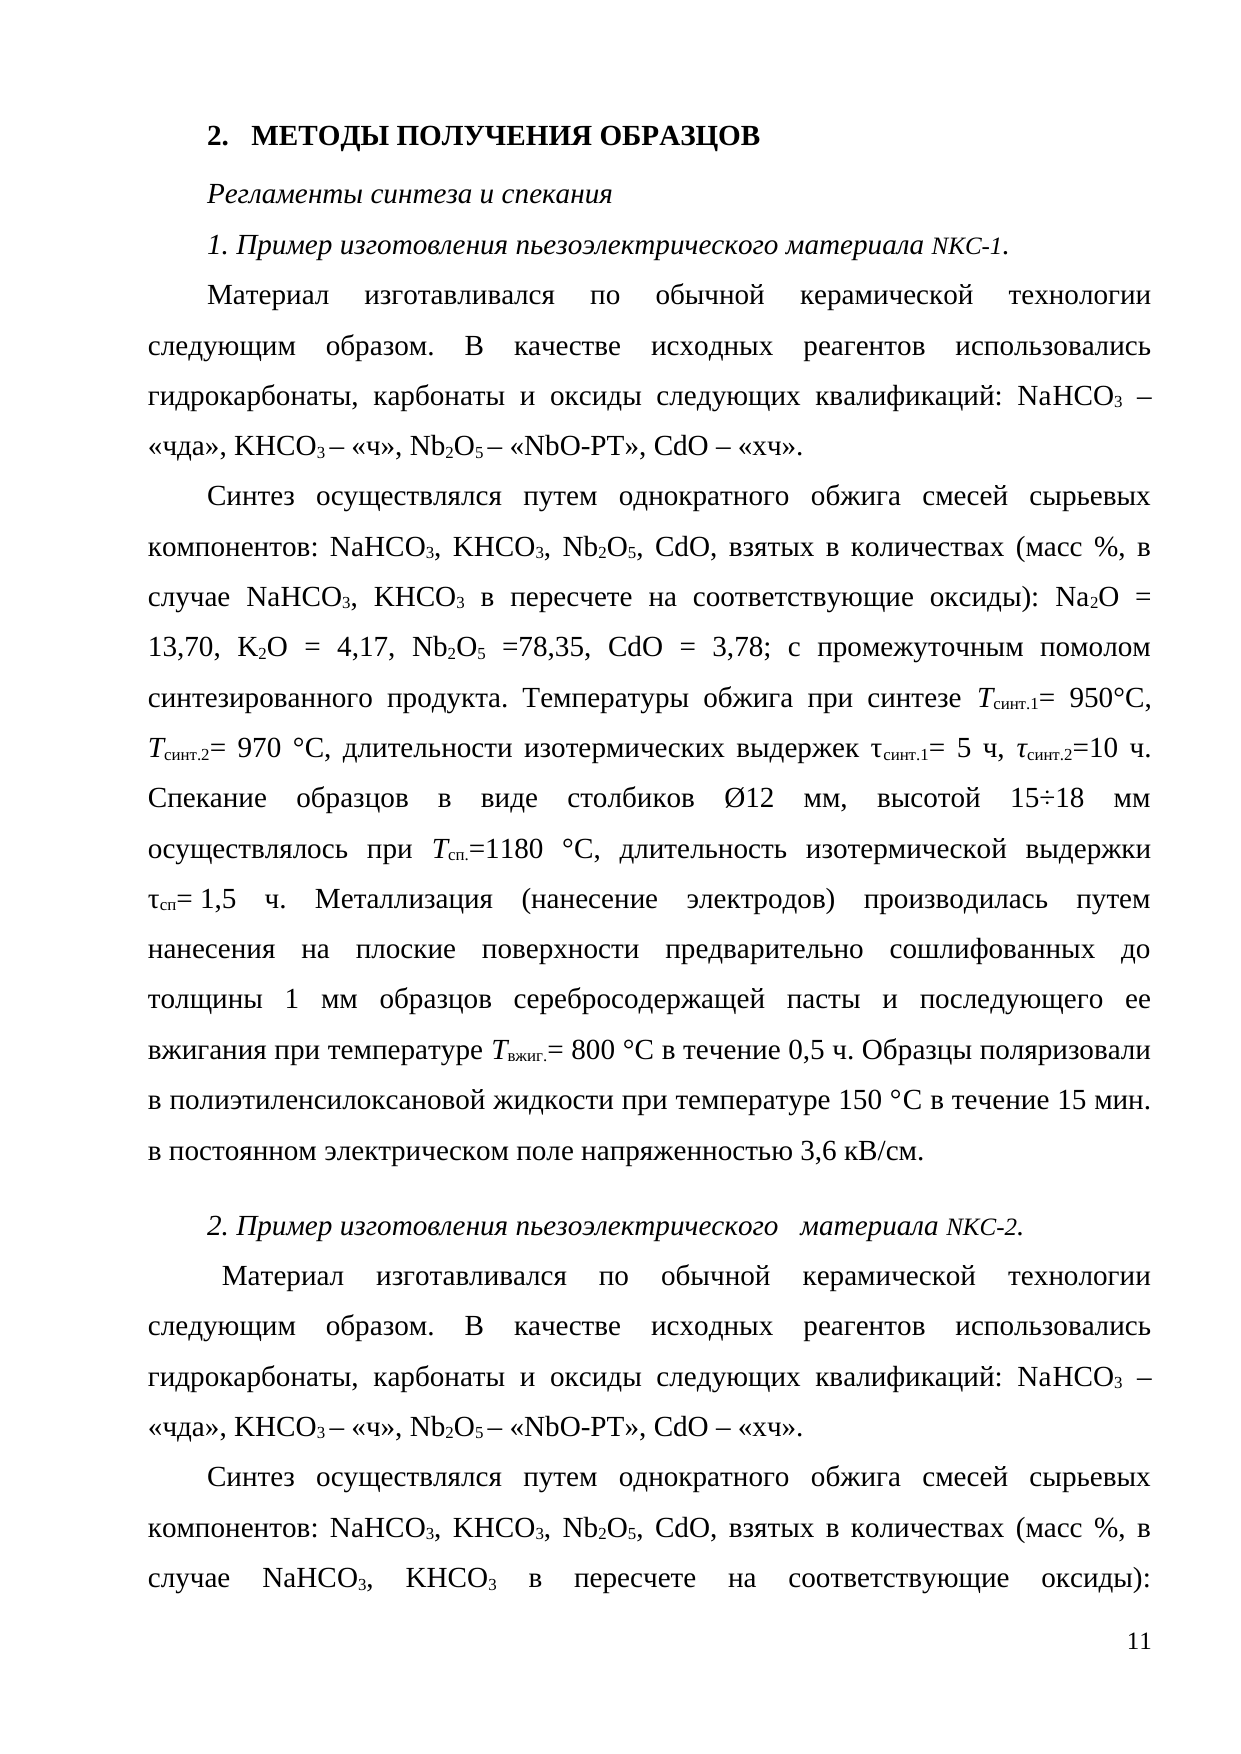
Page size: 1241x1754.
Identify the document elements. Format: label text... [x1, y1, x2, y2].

text Синтез осуществлялся путем однократного обжига смесей сырьевых компонентов: NaHCO3, KHCO3, Nb2O5, CdO, взятых в количествах (масс %, в случае NaHCO3, KHCO3 в пересчете на соответствующие оксиды): Na2O = 13,70, K2O = 4,17, Nb2O5 =78,35, CdO = 3,78; с промежуточным помолом синтезированного продукта. Температуры обжига при синтезе Tсинт.1= 950°C, Tсинт.2= 970 °C, длительности изотермических выдержек τсинт.1= 5 ч, τсинт.2=10 ч. Спекание образцов в виде столбиков Ø12 мм, высотой 15÷18 мм осуществлялось при Тсп.=1180 °C, длительность изотермической выдержки τсп= 1,5 ч. Металлизация (нанесение электродов) производилась путем нанесения на плоские поверхности предварительно сошлифованных до толщины 1 мм образцов серебросодержащей пасты и последующего ее вжигания при температуре Твжиг.= 800 °C в течение 0,5 ч. Образцы поляризовали в полиэтиленсилоксановой жидкости при температуре 150 °C в течение 15 мин. в постоянном электрическом поле напряженностью 3,6 кВ/см. [148, 478, 1152, 1166]
text 2. МЕТОДЫ ПОЛУЧЕНИЯ ОБРАЗЦОВ [148, 118, 1152, 152]
text Материал изготавливался по обычной керамической технологии следующим образом. В качестве исходных реагентов использовались гидрокарбонаты, карбонаты и оксиды следующих квалификаций: NaHCO3 – «чда», KHCO3 – «ч», Nb2O5 – «NbО-PT», CdO – «хч». [148, 277, 1152, 462]
text Регламенты синтеза и спекания [148, 177, 1152, 210]
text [148, 1459, 1152, 1594]
text Материал изготавливался по обычной керамической технологии следующим образом. В качестве исходных реагентов использовались гидрокарбонаты, карбонаты и оксиды следующих квалификаций: NaHCO3 – «чда», KHCO3 – «ч», Nb2O5 – «NbО-PT», CdO – «хч». [148, 1258, 1152, 1443]
text 1. Пример изготовления пьезоэлектрического материала NKC-1. [148, 227, 1152, 261]
text 2. Пример изготовления пьезоэлектрического материала NKC-2. [148, 1208, 1152, 1241]
